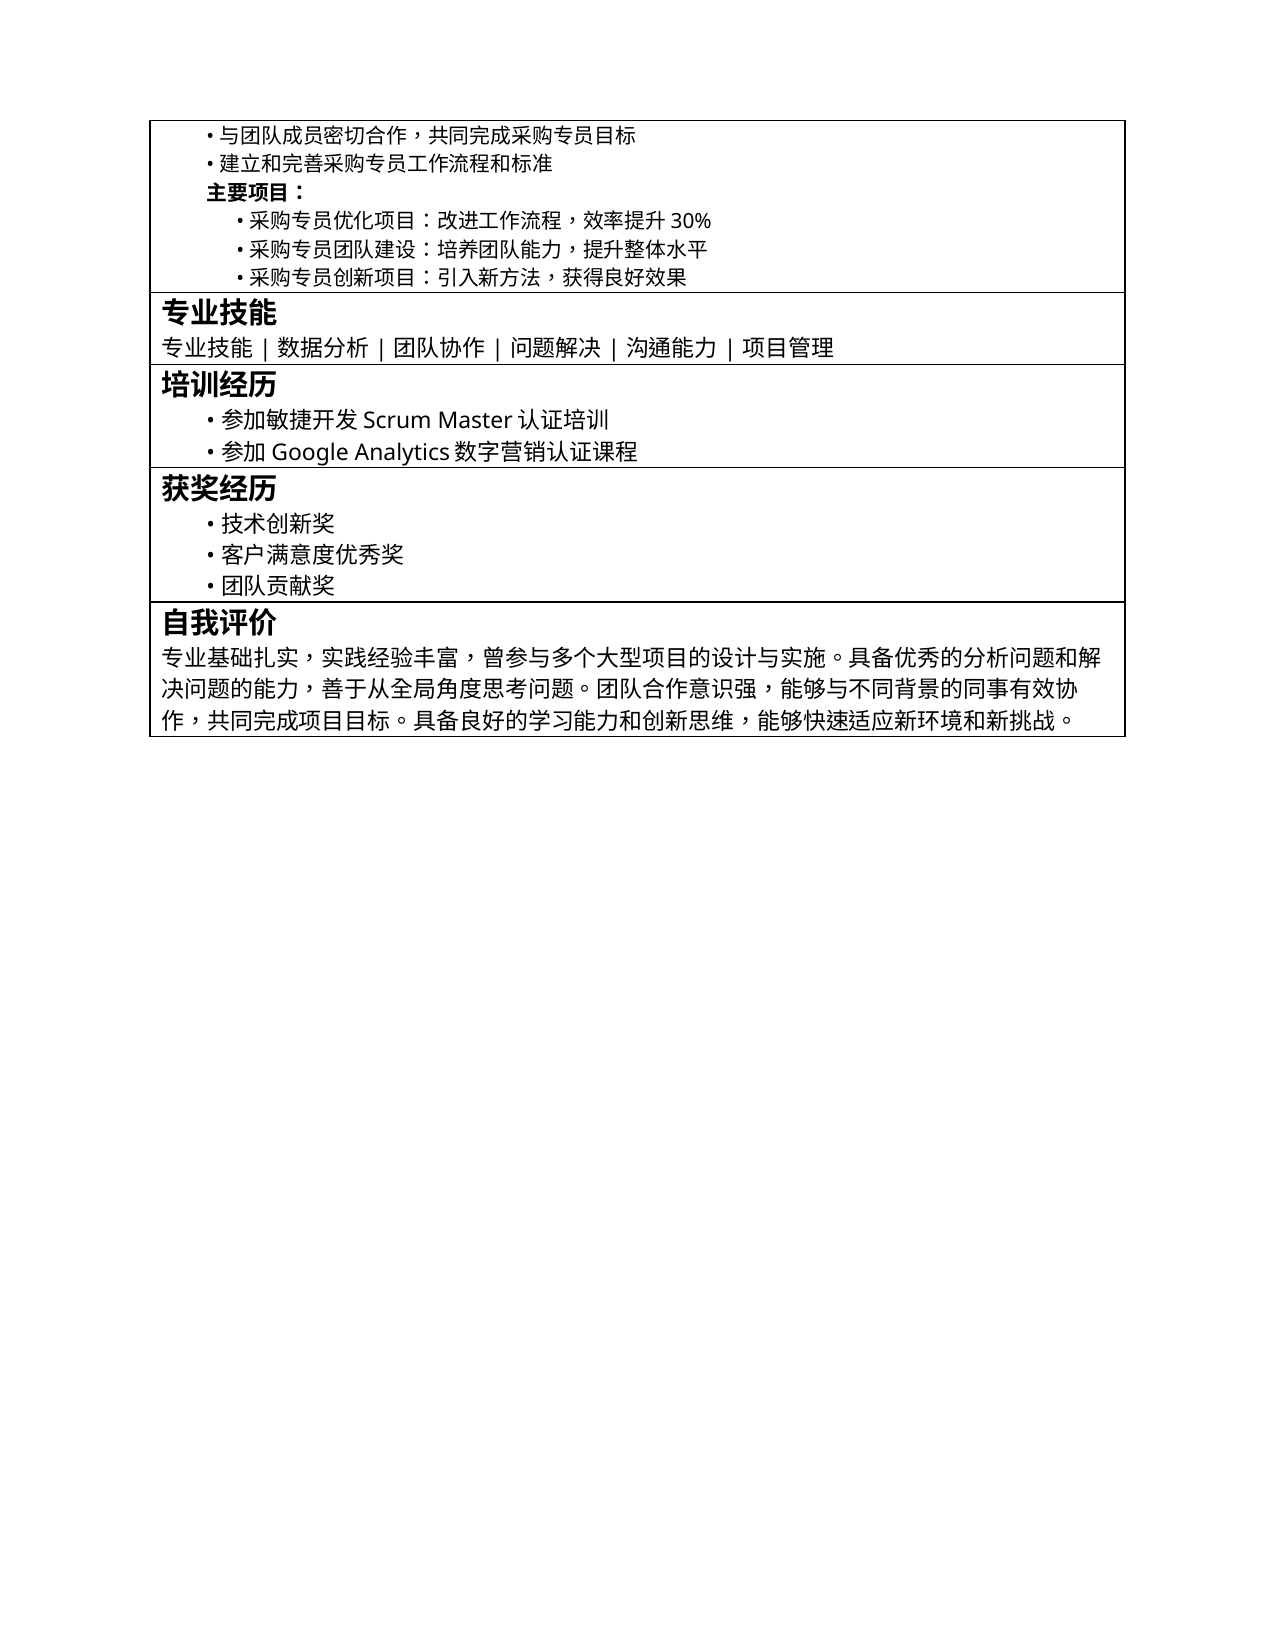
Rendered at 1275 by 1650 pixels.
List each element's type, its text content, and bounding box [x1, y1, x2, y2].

table_cell 培训经历 • 参加敏捷开发Scrum Master认证培训 • 参加Google Analytics数字营销认证课程 [151, 365, 1124, 467]
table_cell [151, 121, 1124, 292]
table_cell 获奖经历 • 技术创新奖 • 客户满意度优秀奖 • 团队贡献奖 [151, 468, 1124, 601]
table_cell 专业技能 专业技能 | 数据分析 | 团队协作 | 问题解决 | 沟通能力 | 项目管理 [151, 293, 1124, 364]
table_cell 自我评价 专业基础扎实，实践经验丰富，曾参与多个大型项目的设计与实施。具备优秀的分析问题和解决问题的能力，善于从全局角度思考问题。团队合作意识强，能够与不同背景的同事有效协作，共同完成项目目标。具备良好的学习能力和创新思维，能够快速适应新环境和新挑战。 [151, 603, 1124, 736]
